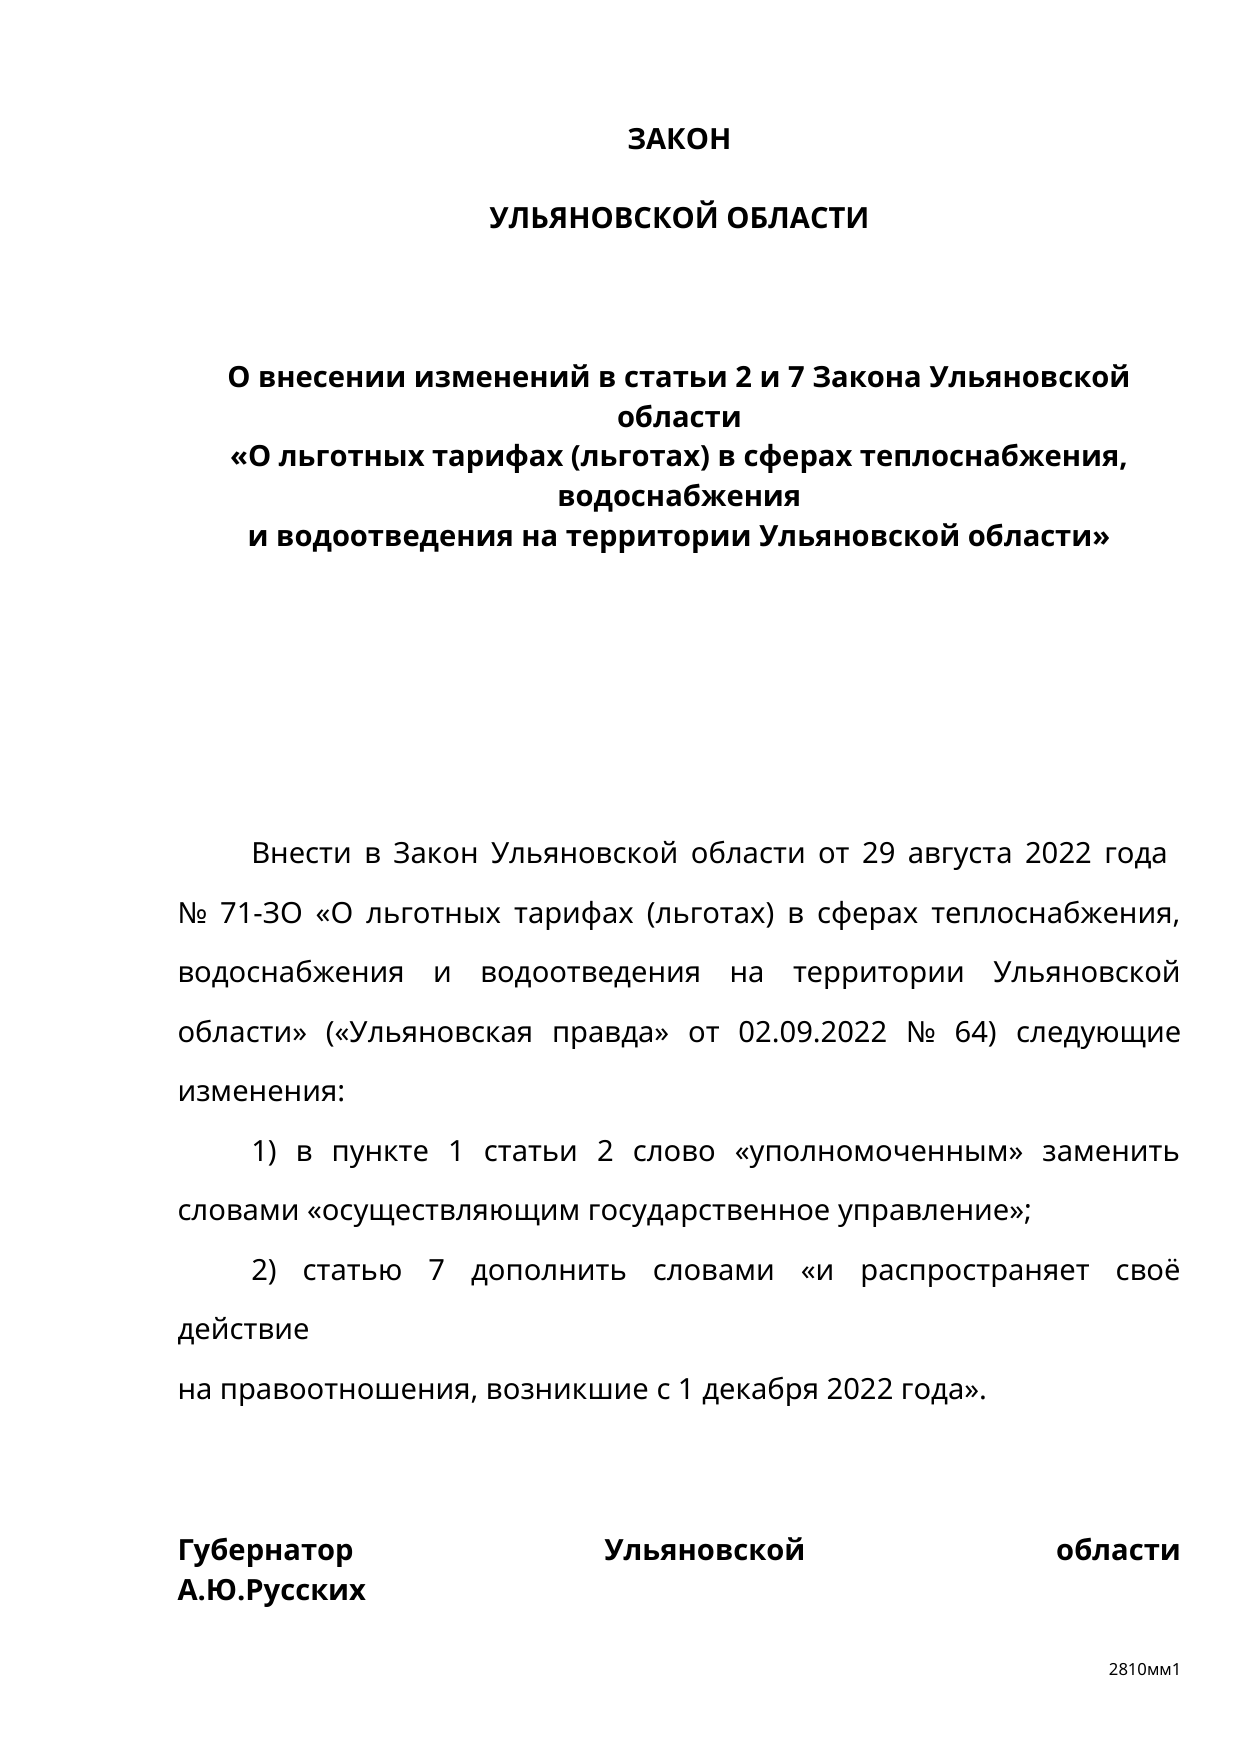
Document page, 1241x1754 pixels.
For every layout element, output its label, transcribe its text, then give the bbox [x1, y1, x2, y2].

text 1) в пункте 1 статьи 2 слово «уполномоченным» заменить словами «осуществляющим государственное управление»; [177, 1130, 1181, 1229]
text Губернатор Ульяновской области А.Ю.Русских [177, 1529, 1181, 1609]
text «О льготных тарифах (льготах) в сферах теплоснабжения, водоснабжения [177, 436, 1181, 515]
text 2) статью 7 дополнить словами «и распространяет своё действие на правоотношения, возникшие с 1 декабря 2022 года». [177, 1249, 1181, 1408]
title УЛЬЯНОВСКОЙ ОБЛАСТИ [177, 197, 1181, 237]
title ЗАКОН [177, 118, 1181, 158]
text и водоотведения на территории Ульяновской области» [177, 515, 1181, 555]
text Внести в Закон Ульяновской области от 29 августа 2022 года № 71-ЗО «О льготных тарифах (льготах) в сферах теплоснабжения, водоснабжения и водоотведения на территории Ульяновской области» («Ульяновская правда» от 02.09.2022 № 64) следующие изменения: [177, 833, 1181, 1110]
text О внесении изменений в статьи 2 и 7 Закона Ульяновской области [177, 356, 1181, 436]
